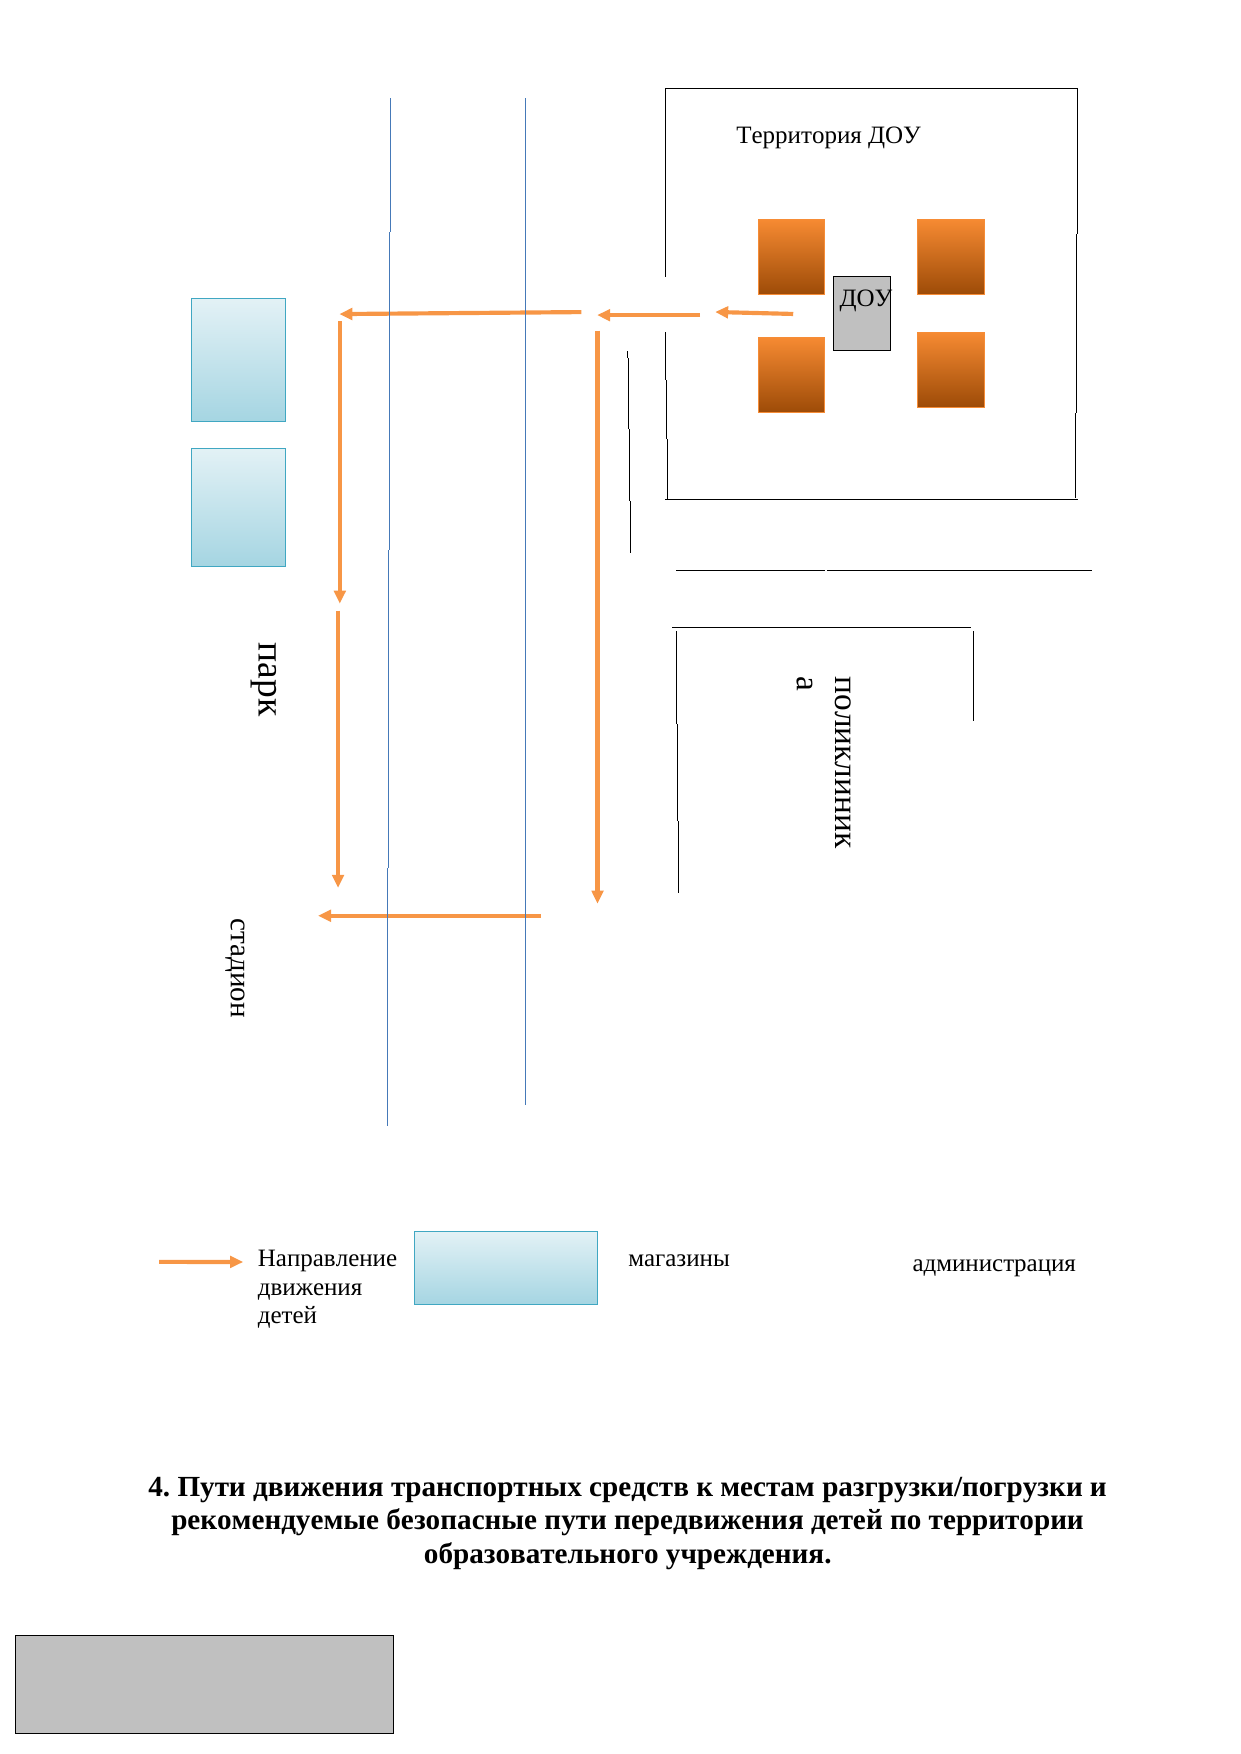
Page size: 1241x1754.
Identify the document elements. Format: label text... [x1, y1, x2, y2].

text 4. Пути движения транспортных средств к местам разгрузки/погрузки и рекомендуемые безопасные пути передвижения детей по территории образовательного учреждения. [103, 1469, 1152, 1569]
